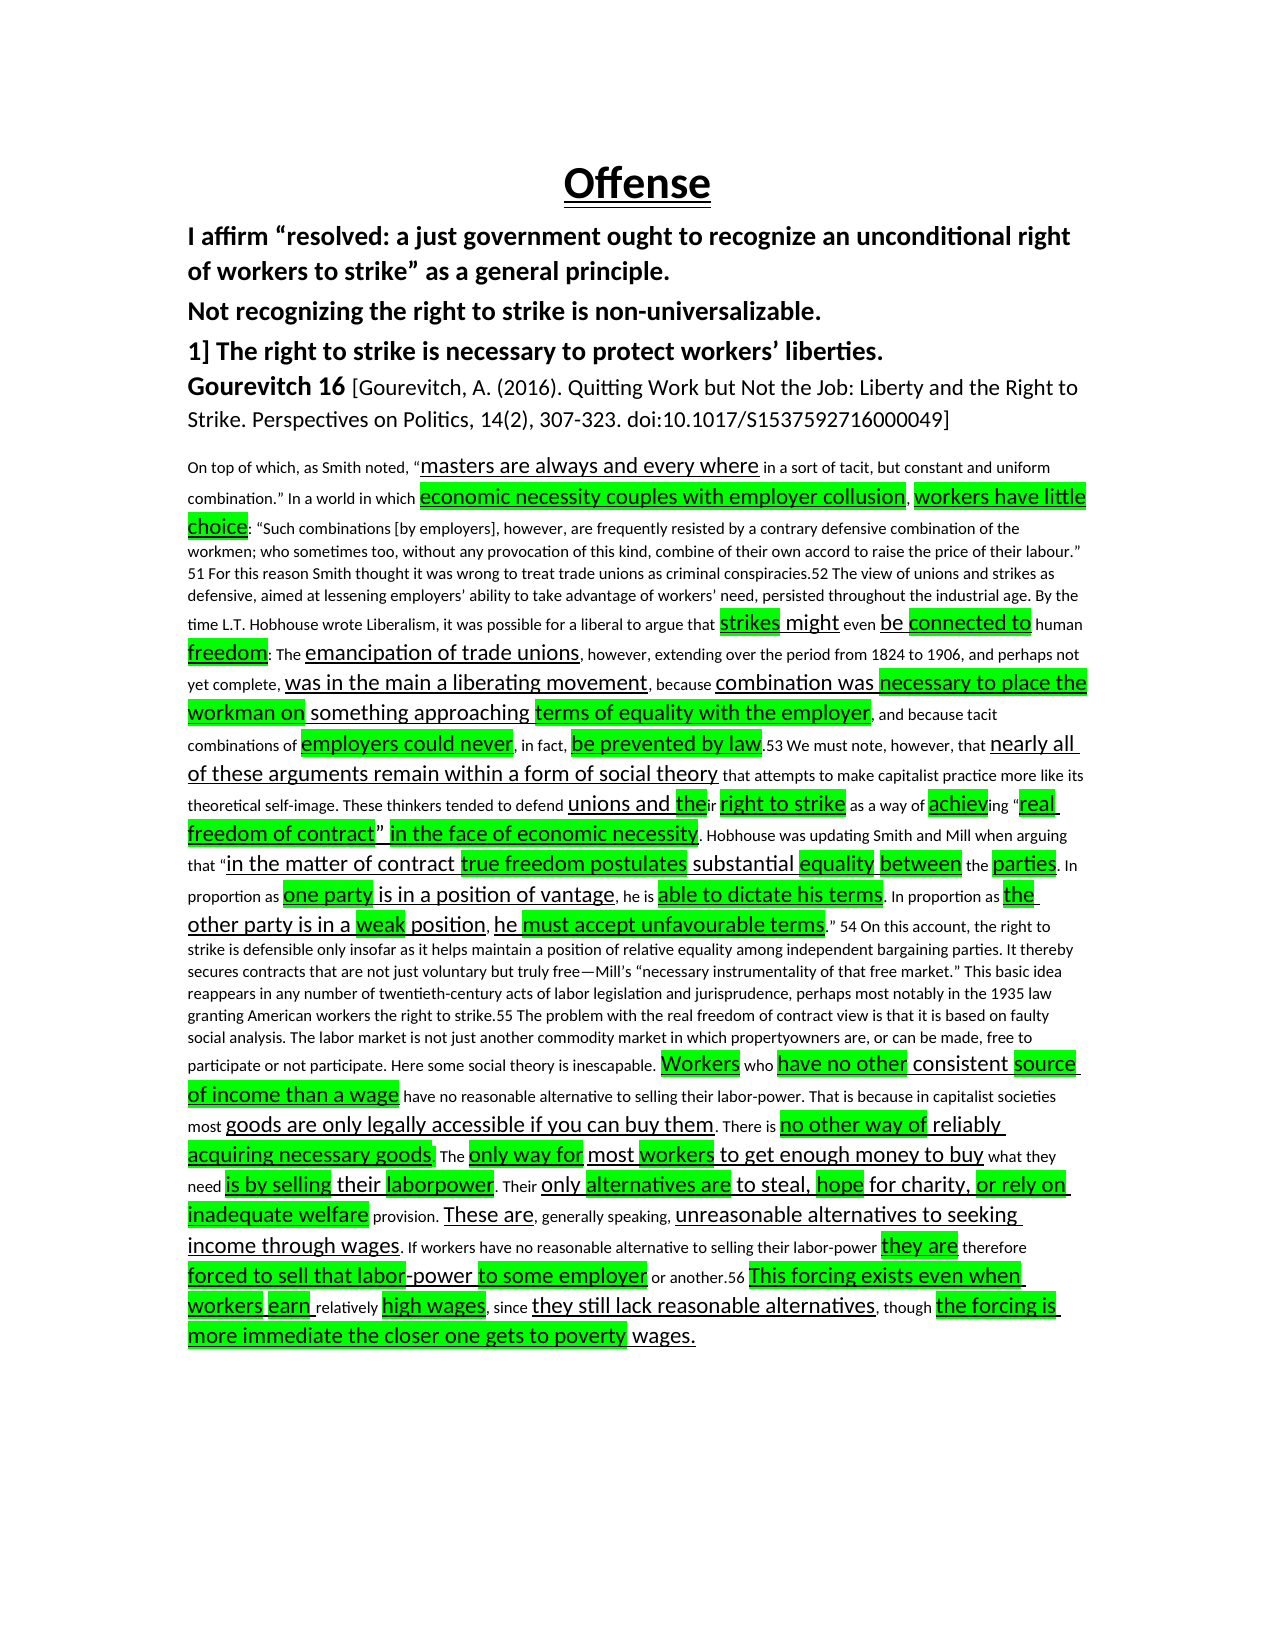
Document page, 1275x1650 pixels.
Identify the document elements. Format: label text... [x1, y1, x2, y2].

subtitle Offense [187, 154, 1087, 210]
text Gourevitch 16 [Gourevitch, A. (2016). Quitting Work but Not the Job: Liberty and the Right to Strike. Perspectives on Politics, 14(2), 307-323. doi:10.1017/S1537592716000049] [187, 369, 1087, 433]
text On top of which, as Smith noted, “masters are always and every where in a sort of tacit, but constant and uniform combination.” In a world in which economic necessity couples with employer collusion, workers have little choice: “Such combinations [by employers], however, are frequently resisted by a contrary defensive combination of the workmen; who sometimes too, without any provocation of this kind, combine of their own accord to raise the price of their labour.” 51 For this reason Smith thought it was wrong to treat trade unions as criminal conspiracies.52 The view of unions and strikes as defensive, aimed at lessening employers’ ability to take advantage of workers’ need, persisted throughout the industrial age. By the time L.T. Hobhouse wrote Liberalism, it was possible for a liberal to argue that strikes might even be connected to human freedom: The emancipation of trade unions, however, extending over the period from 1824 to 1906, and perhaps not yet complete, was in the main a liberating movement, because combination was necessary to place the workman on something approaching terms of equality with the employer, and because tacit combinations of employers could never, in fact, be prevented by law.53 We must note, however, that nearly all of these arguments remain within a form of social theory that attempts to make capitalist practice more like its theoretical self-image. These thinkers tended to defend unions and their right to strike as a way of achieving “real freedom of contract” in the face of economic necessity. Hobhouse was updating Smith and Mill when arguing that “in the matter of contract true freedom postulates substantial equality between the parties. In proportion as one party is in a position of vantage, he is able to dictate his terms. In proportion as the other party is in a weak position, he must accept unfavourable terms.” 54 On this account, the right to strike is defensible only insofar as it helps maintain a position of relative equality among independent bargaining parties. It thereby secures contracts that are not just voluntary but truly free—Mill’s “necessary instrumentality of that free market.” This basic idea reappears in any number of twentieth-century acts of labor legislation and jurisprudence, perhaps most notably in the 1935 law granting American workers the right to strike.55 The problem with the real freedom of contract view is that it is based on faulty social analysis. The labor market is not just another commodity market in which propertyowners are, or can be made, free to participate or not participate. Here some social theory is inescapable. Workers who have no other consistent source of income than a wage have no reasonable alternative to selling their labor-power. That is because in capitalist societies most goods are only legally accessible if you can buy them. There is no other way of reliably acquiring necessary goods. The only way for most workers to get enough money to buy what they need is by selling their laborpower. Their only alternatives are to steal, hope for charity, or rely on inadequate welfare provision. These are, generally speaking, unreasonable alternatives to seeking income through wages. If workers have no reasonable alternative to selling their labor-power they are therefore forced to sell that labor-power to some employer or another.56 This forcing exists even when workers earn relatively high wages, since they still lack reasonable alternatives, though the forcing is more immediate the closer one gets to poverty wages. [187, 452, 1087, 1349]
subtitle 1] The right to strike is necessary to protect workers’ liberties. [187, 334, 1087, 367]
subtitle I affirm “resolved: a just government ought to recognize an unconditional right of workers to strike” as a general principle. [187, 219, 1087, 287]
subtitle Not recognizing the right to strike is non-universalizable. [187, 294, 1087, 327]
